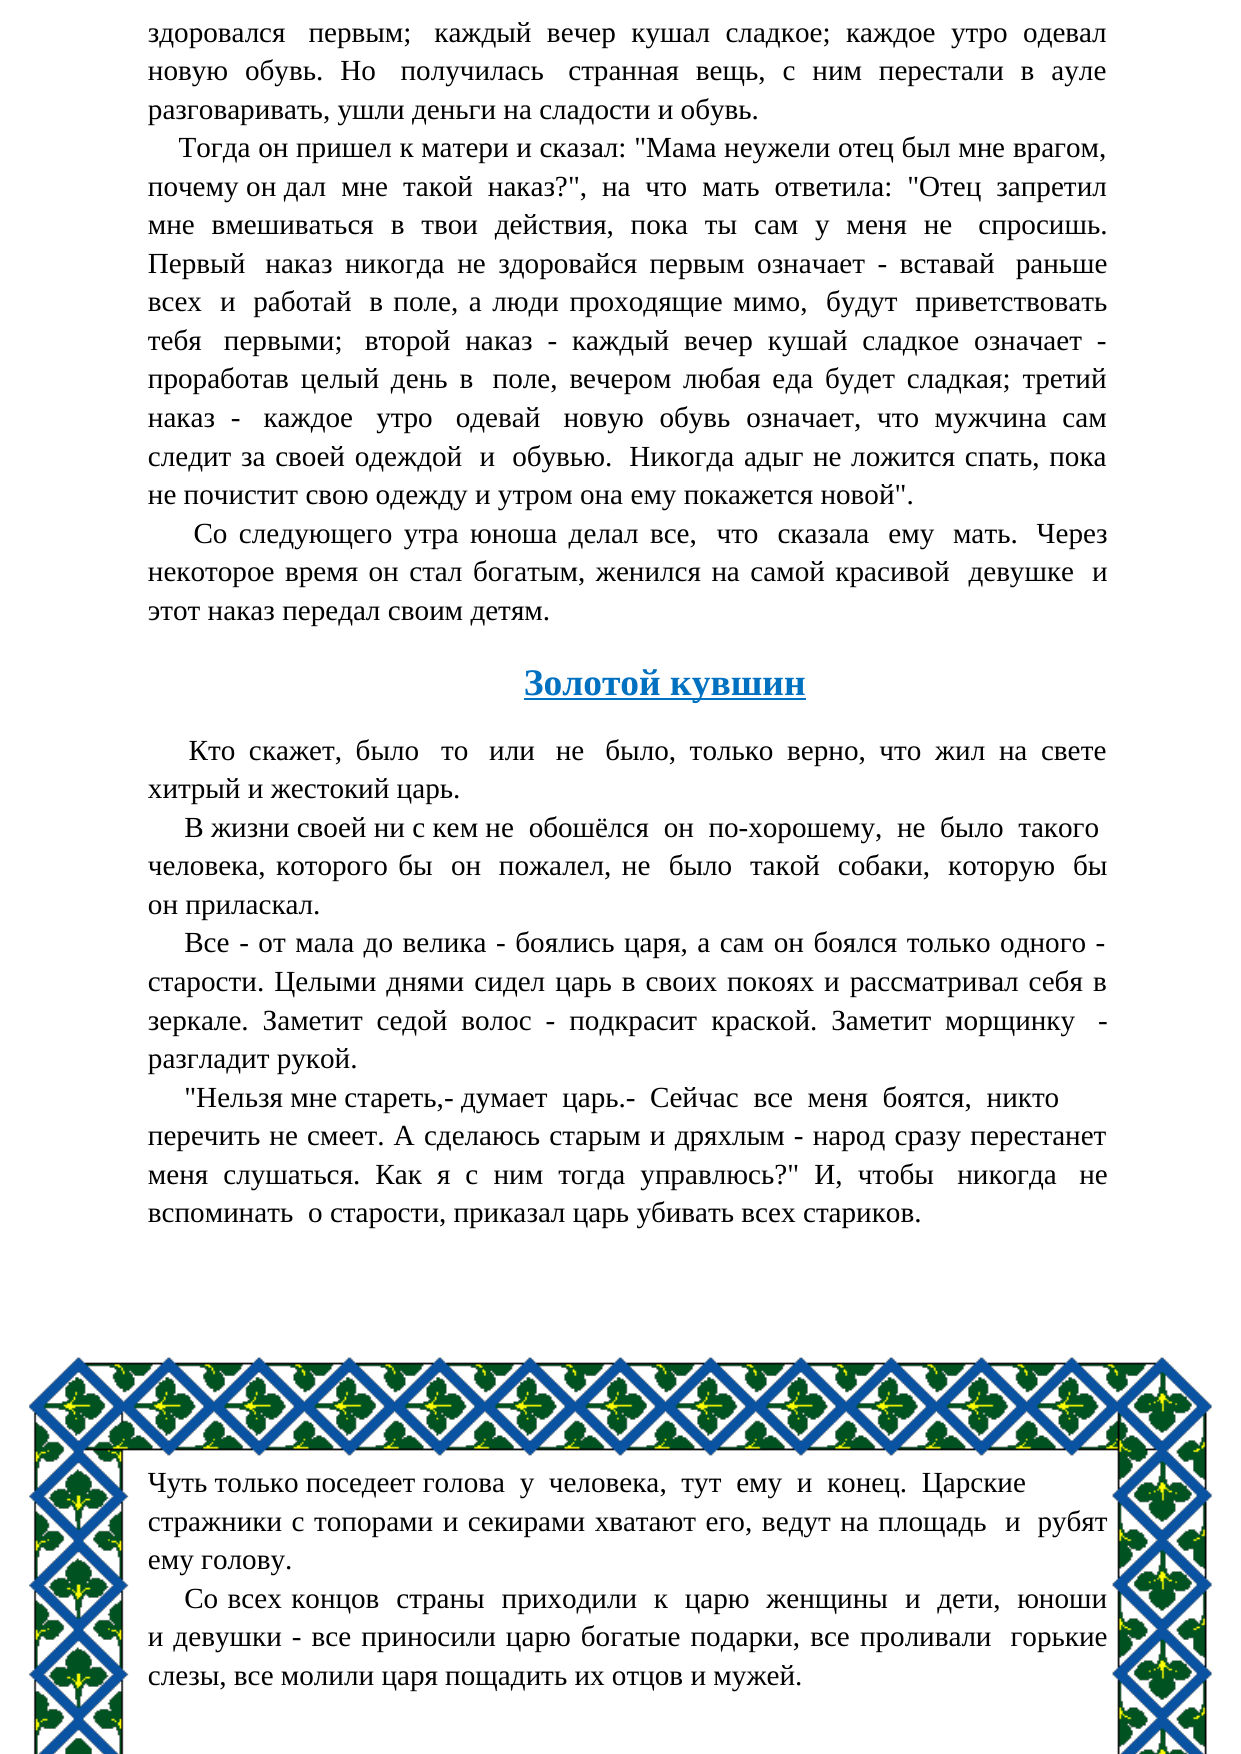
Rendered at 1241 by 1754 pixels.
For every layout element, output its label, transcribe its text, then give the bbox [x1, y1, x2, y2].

picture [28, 1355, 1214, 1754]
text Со всех концов страны приходили к царю женщины и дети, юноши и девушки - все приносили царю богатые подарки, все проливали горькие слезы, все молили царя пощадить их отцов и мужей. [148, 1581, 1107, 1691]
text "Нельзя мне стареть,- думает царь.- Сейчас все меня боятся, никто [148, 1080, 1107, 1113]
text Золотой кувшин [177, 661, 1152, 704]
text Со следующего утра юноша делал все, что сказала ему мать. Через некоторое время он стал богатым, женился на самой красивой девушке и этот наказ передал своим детям. [148, 516, 1107, 626]
text Кто скажет, было то или не было, только верно, что жил на свете хитрый и жестокий царь. [148, 733, 1107, 805]
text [148, 15, 1107, 125]
text Чуть только поседеет голова у человека, тут ему и конец. Царские [148, 1465, 1107, 1499]
text Тогда он пришел к матери и сказал: "Мама неужели отец был мне врагом, почему он дал мне такой наказ?", на что мать ответила: "Отец запретил мне вмешиваться в твои действия, пока ты сам у меня не спросишь. Первый наказ никогда не здоровайся первым означает - вставай раньше всех и работай в поле, а люди проходящие мимо, будут приветствовать тебя первыми; второй наказ - каждый вечер кушай сладкое означает - проработав целый день в поле, вечером любая еда будет сладкая; третий наказ - каждое утро одевай новую обувь означает, что мужчина сам следит за своей одеждой и обувью. Никогда адыг не ложится спать, пока не почистит свою одежду и утром она ему покажется новой". [148, 130, 1107, 511]
text В жизни своей ни с кем не обошёлся он по-хорошему, не было такого [148, 810, 1107, 843]
text перечить не смеет. А сделаюсь старым и дряхлым - народ сразу перестанет меня слушаться. Как я с ним тогда управлюсь?" И, чтобы никогда не вспоминать о старости, приказал царь убивать всех стариков. [148, 1118, 1107, 1229]
text Все - от мала до велика - боялись царя, а сам он боялся только одного -старости. Целыми днями сидел царь в своих покоях и рассматривал себя в зеркале. Заметит седой волос - подкрасит краской. Заметит морщинку - разгладит рукой. [148, 926, 1107, 1075]
text стражники с топорами и секирами хватают его, ведут на площадь и рубят ему голову. [148, 1504, 1107, 1576]
text человека, которого бы он пожалел, не было такой собаки, которую бы он приласкал. [148, 848, 1107, 921]
